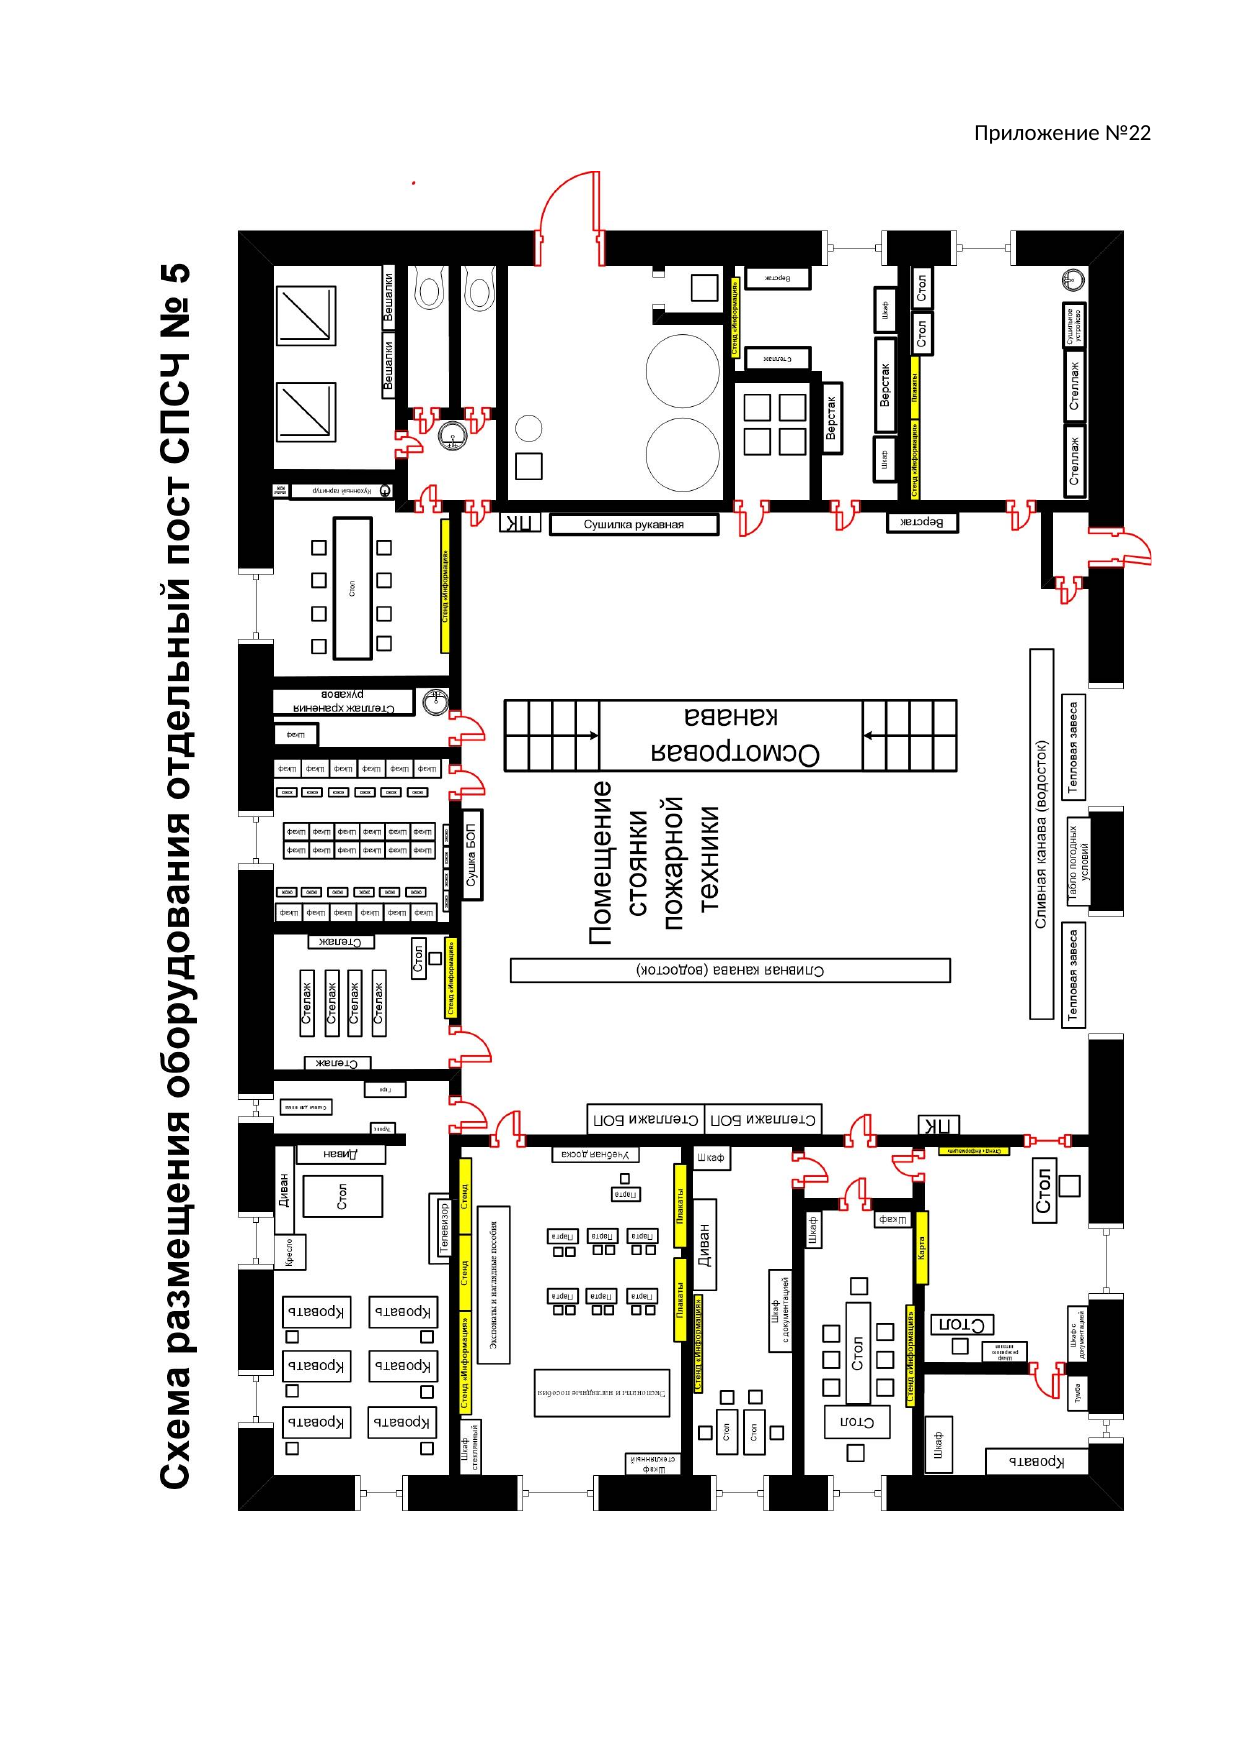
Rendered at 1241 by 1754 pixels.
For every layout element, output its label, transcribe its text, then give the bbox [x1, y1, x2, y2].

text Приложение №22 [148, 118, 1152, 146]
picture [147, 171, 1152, 1511]
